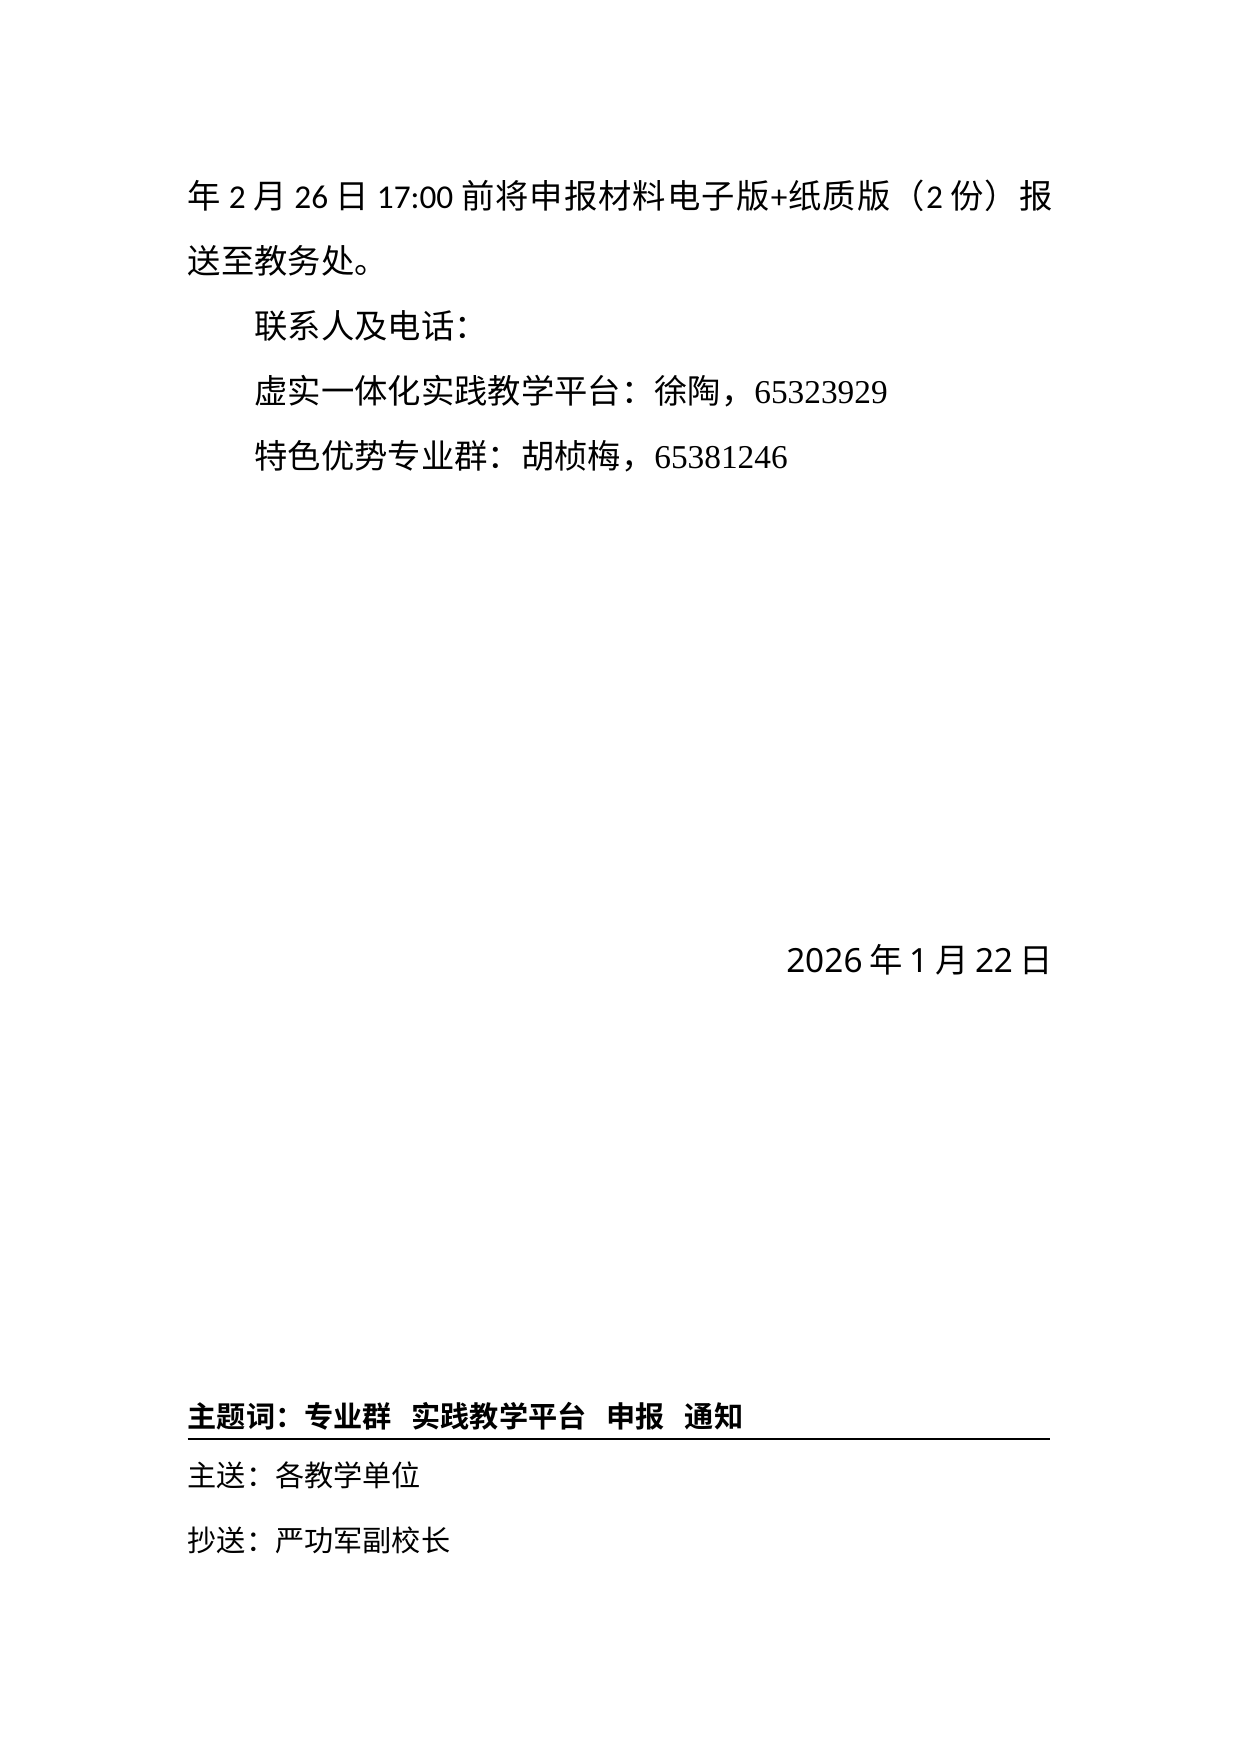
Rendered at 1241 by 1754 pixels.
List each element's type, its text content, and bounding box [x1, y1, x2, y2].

text 主题词：专业群 实践教学平台 申报 通知 [187, 1372, 1053, 1441]
text 虚实一体化实践教学平台：徐陶，65323929 [187, 357, 1053, 422]
text 主送：各教学单位 [187, 1441, 1053, 1506]
text 2026年1月22日 [187, 926, 1053, 991]
text 联系人及电话： [187, 292, 1053, 357]
text 特色优势专业群：胡桢梅，65381246 [187, 422, 1053, 487]
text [187, 162, 1053, 292]
text 抄送：严功军副校长 [187, 1506, 1053, 1571]
